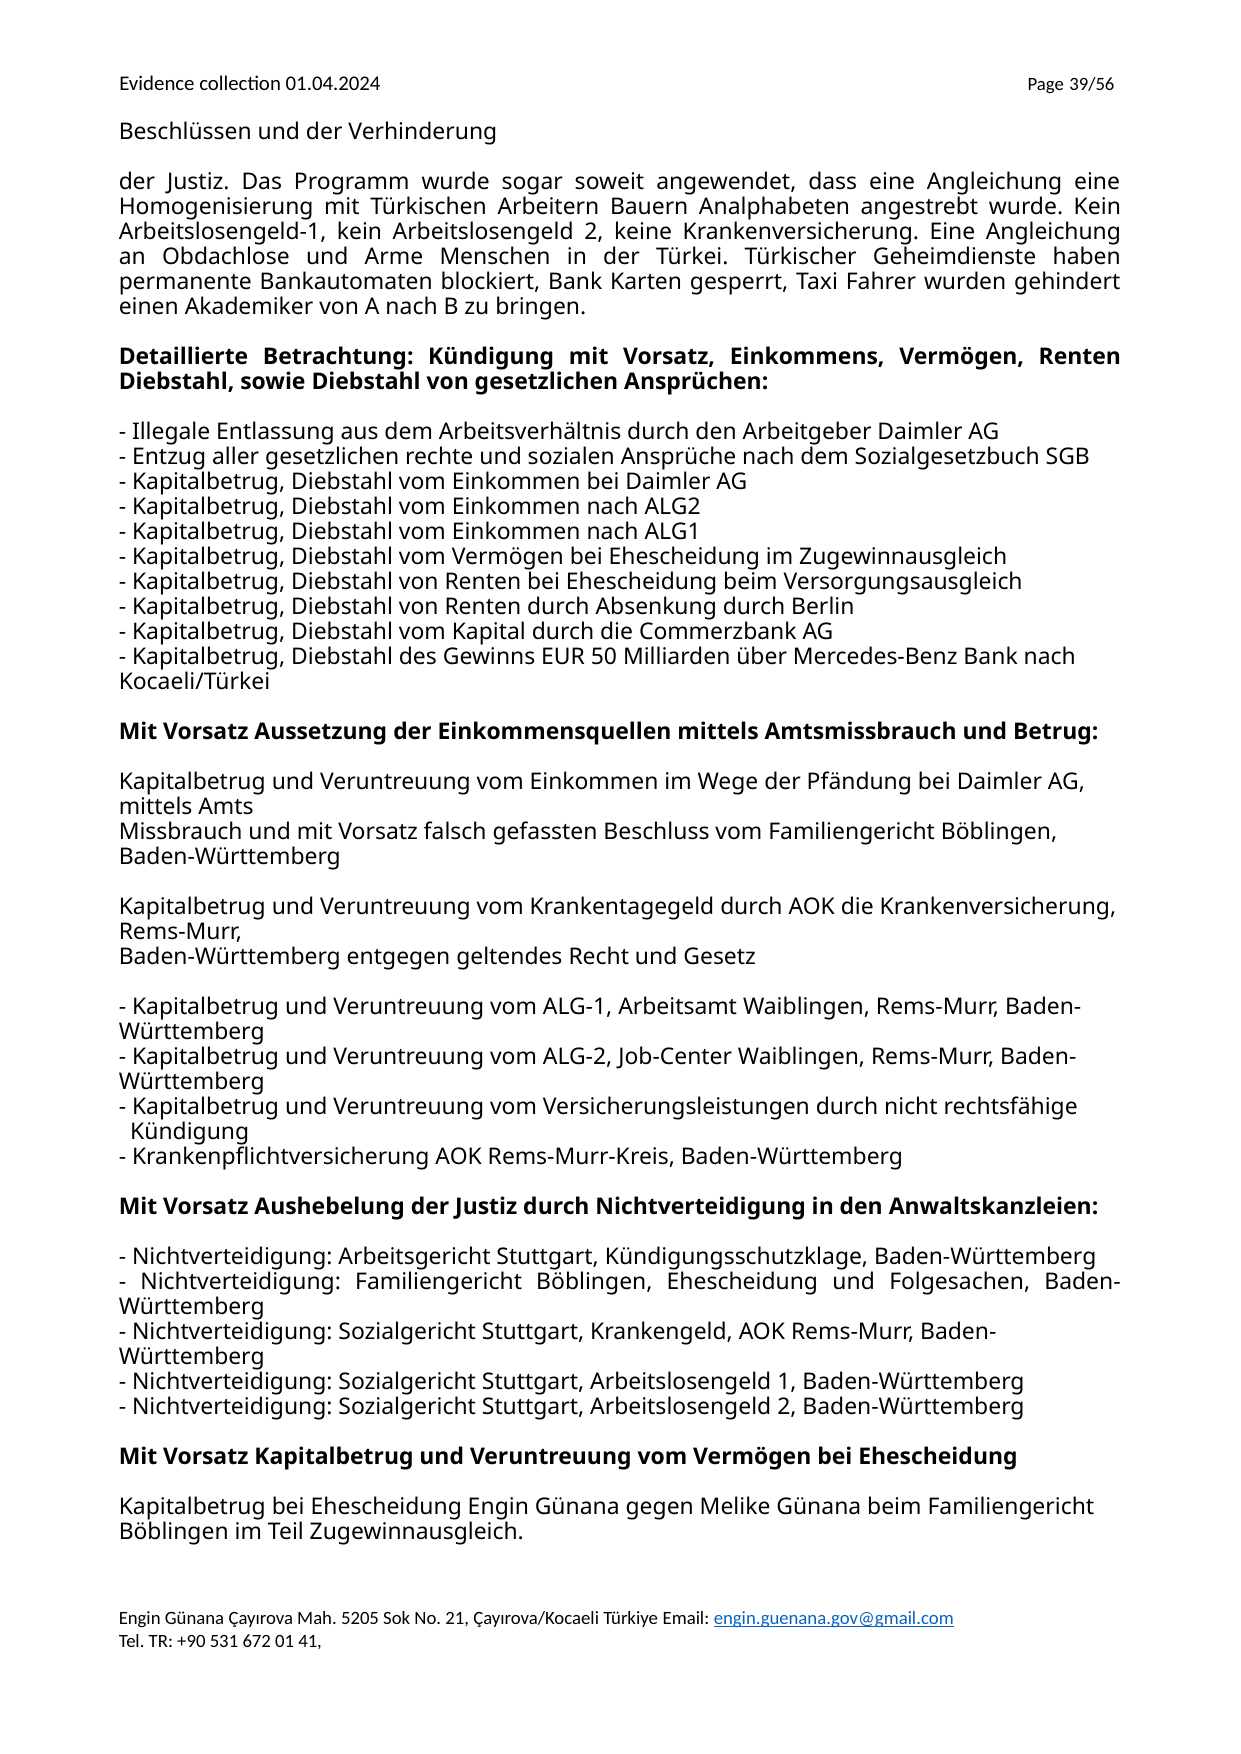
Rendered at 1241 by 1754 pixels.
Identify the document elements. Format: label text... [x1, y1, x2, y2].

text - Kapitalbetrug, Diebstahl von Renten durch Absenkung durch Berlin [118, 594, 1122, 619]
text - Kapitalbetrug, Diebstahl vom Kapital durch die Commerzbank AG [118, 619, 1122, 644]
text Mit Vorsatz Aussetzung der Einkommensquellen mittels Amtsmissbrauch und Betrug: [118, 719, 1122, 744]
text - Nichtverteidigung: Sozialgericht Stuttgart, Krankengeld, AOK Rems-Murr, Baden-Württemberg [118, 1319, 1122, 1369]
text Mit Vorsatz Aushebelung der Justiz durch Nichtverteidigung in den Anwaltskanzleien: [118, 1194, 1122, 1219]
text - Kapitalbetrug, Diebstahl vom Einkommen nach ALG2 [118, 494, 1122, 519]
text Kapitalbetrug und Veruntreuung vom Einkommen im Wege der Pfändung bei Daimler AG, mittels Amts [118, 769, 1122, 819]
text - Kapitalbetrug und Veruntreuung vom ALG-2, Job-Center Waiblingen, Rems-Murr, Baden-Württemberg [118, 1044, 1122, 1094]
text - Kapitalbetrug, Diebstahl vom Einkommen bei Daimler AG [118, 469, 1122, 494]
text - Entzug aller gesetzlichen rechte und sozialen Ansprüche nach dem Sozialgesetzbuch SGB [118, 444, 1122, 469]
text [118, 119, 1122, 144]
text - Kapitalbetrug, Diebstahl vom Einkommen nach ALG1 [118, 519, 1122, 544]
text - Krankenpflichtversicherung AOK Rems-Murr-Kreis, Baden-Württemberg [118, 1144, 1122, 1169]
text Kapitalbetrug und Veruntreuung vom Krankentagegeld durch AOK die Krankenversicherung, Rems-Murr, [118, 894, 1122, 944]
text - Kapitalbetrug und Veruntreuung vom ALG-1, Arbeitsamt Waiblingen, Rems-Murr, Baden-Württemberg [118, 994, 1122, 1044]
text - Kapitalbetrug und Veruntreuung vom Versicherungsleistungen durch nicht rechtsfähige Kündigung [118, 1094, 1122, 1144]
text - Illegale Entlassung aus dem Arbeitsverhältnis durch den Arbeitgeber Daimler AG [118, 419, 1122, 444]
text Missbrauch und mit Vorsatz falsch gefassten Beschluss vom Familiengericht Böblingen, Baden-Württemberg [118, 819, 1122, 869]
text - Nichtverteidigung: Familiengericht Böblingen, Ehescheidung und Folgesachen, Baden-Württemberg [118, 1269, 1122, 1319]
text - Kapitalbetrug, Diebstahl des Gewinns EUR 50 Milliarden über Mercedes-Benz Bank nach Kocaeli/Türkei [118, 644, 1122, 694]
text - Nichtverteidigung: Sozialgericht Stuttgart, Arbeitslosengeld 2, Baden-Württemberg [118, 1394, 1122, 1419]
text der Justiz. Das Programm wurde sogar soweit angewendet, dass eine Angleichung eine Homogenisierung mit Türkischen Arbeitern Bauern Analphabeten angestrebt wurde. Kein Arbeitslosengeld-1, kein Arbeitslosengeld 2, keine Krankenversicherung. Eine Angleichung an Obdachlose und Arme Menschen in der Türkei. Türkischer Geheimdienste haben permanente Bankautomaten blockiert, Bank Karten gesperrt, Taxi Fahrer wurden gehindert einen Akademiker von A nach B zu bringen. [118, 169, 1122, 319]
text Mit Vorsatz Kapitalbetrug und Veruntreuung vom Vermögen bei Ehescheidung [118, 1444, 1122, 1469]
text - Kapitalbetrug, Diebstahl von Renten bei Ehescheidung beim Versorgungsausgleich [118, 569, 1122, 594]
text Kapitalbetrug bei Ehescheidung Engin Günana gegen Melike Günana beim Familiengericht Böblingen im Teil Zugewinnausgleich. [118, 1494, 1122, 1544]
text Baden-Württemberg entgegen geltendes Recht und Gesetz [118, 944, 1122, 969]
text - Nichtverteidigung: Sozialgericht Stuttgart, Arbeitslosengeld 1, Baden-Württemberg [118, 1369, 1122, 1394]
text - Kapitalbetrug, Diebstahl vom Vermögen bei Ehescheidung im Zugewinnausgleich [118, 544, 1122, 569]
text Detaillierte Betrachtung: Kündigung mit Vorsatz, Einkommens, Vermögen, Renten Diebstahl, sowie Diebstahl von gesetzlichen Ansprüchen: [118, 344, 1122, 394]
text - Nichtverteidigung: Arbeitsgericht Stuttgart, Kündigungsschutzklage, Baden-Württemberg [118, 1244, 1122, 1269]
